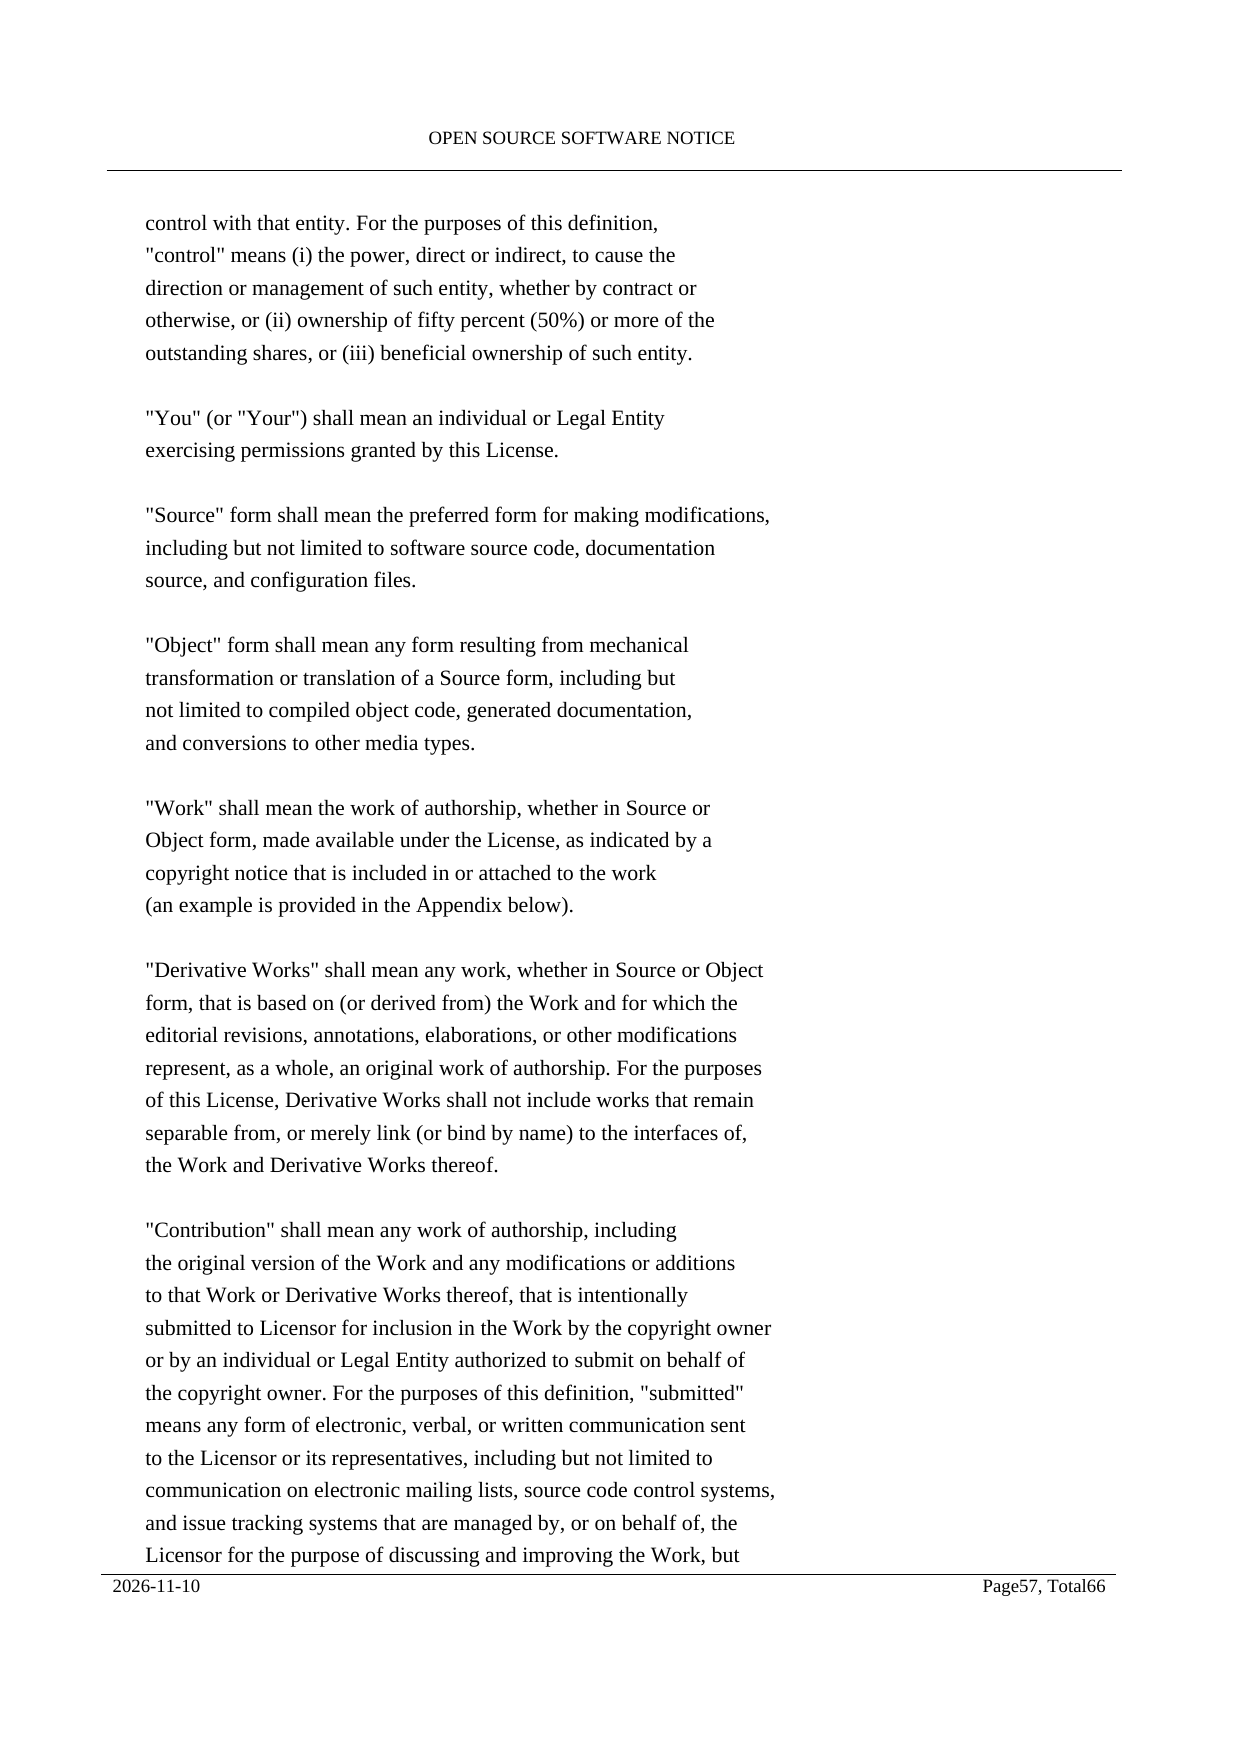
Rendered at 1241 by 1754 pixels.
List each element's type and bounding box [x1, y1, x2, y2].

text [112, 206, 1128, 1571]
